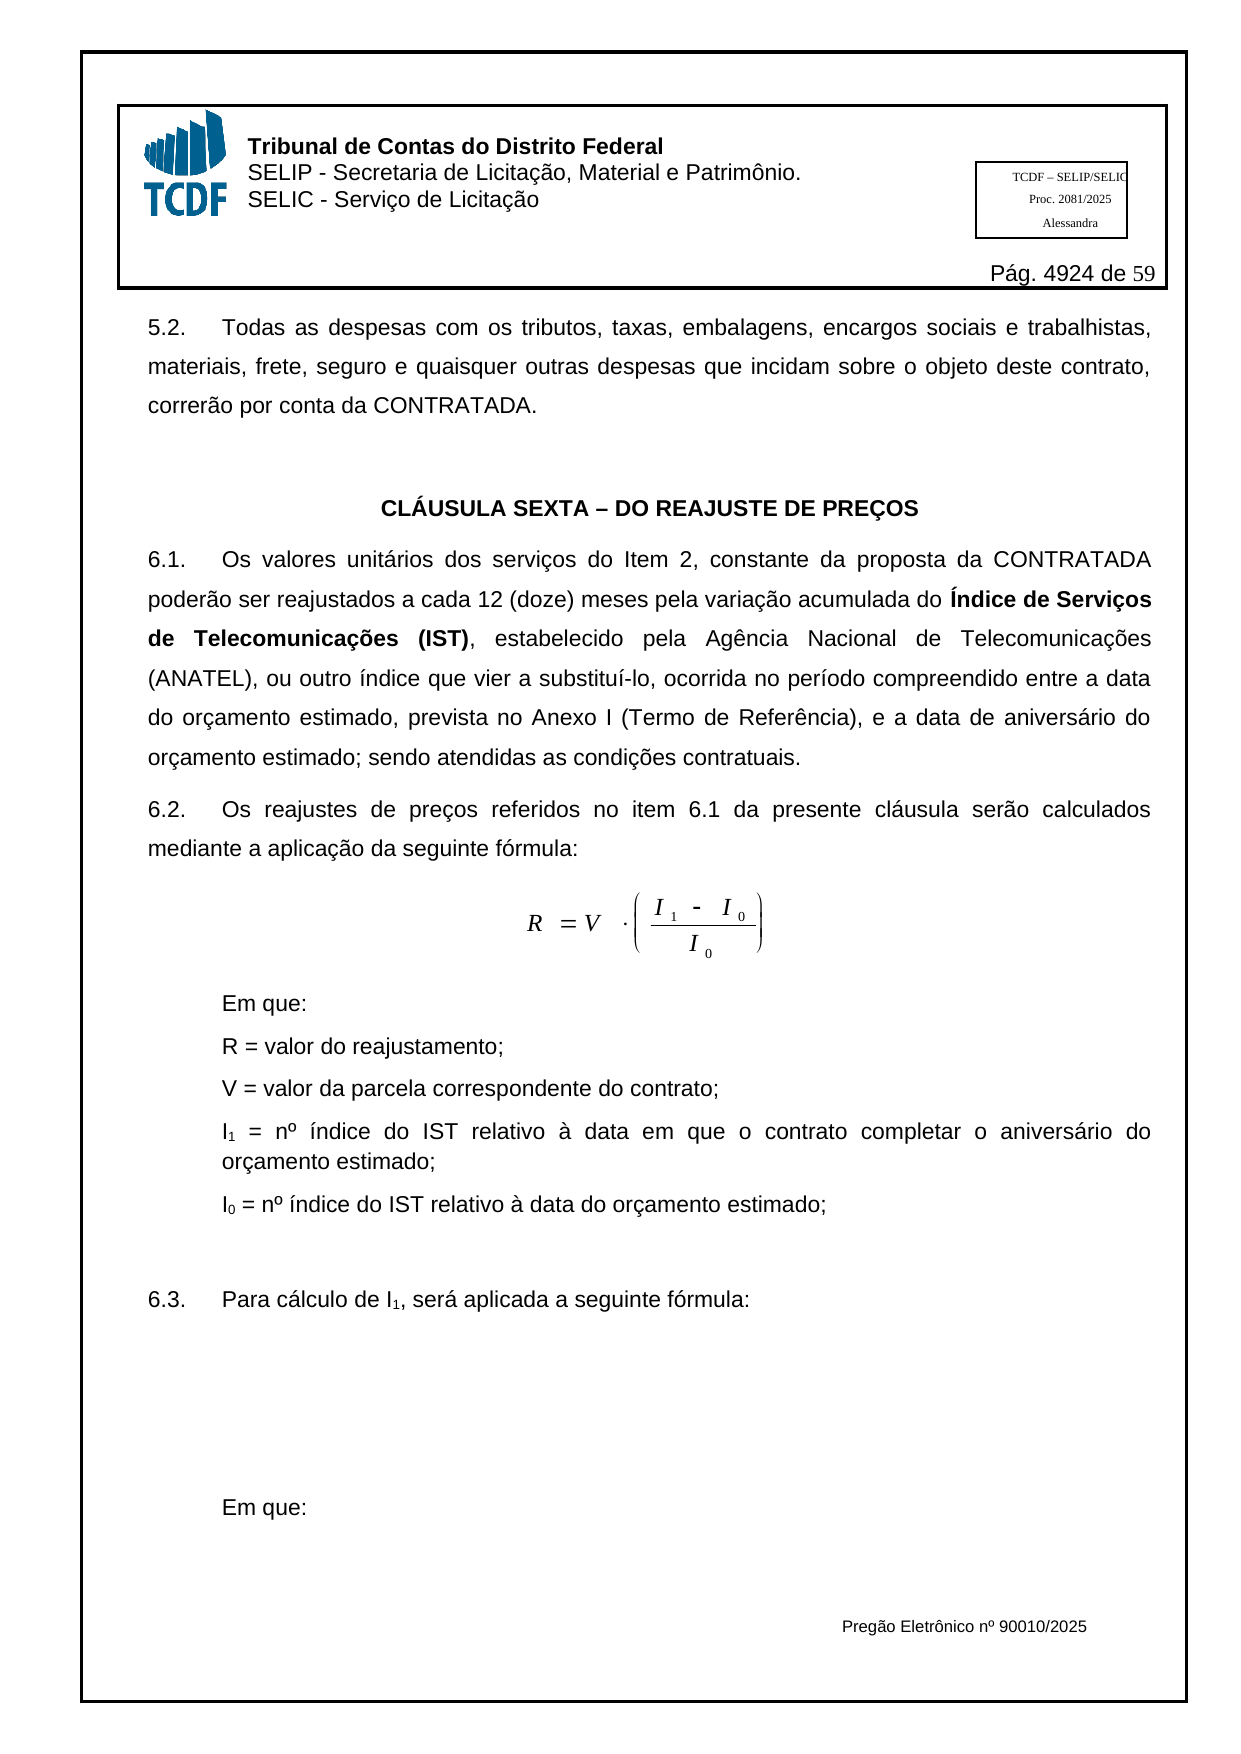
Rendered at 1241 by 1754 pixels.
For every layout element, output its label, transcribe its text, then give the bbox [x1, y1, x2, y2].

text 6.2. Os reajustes de preços referidos no item 6.1 da presente cláusula serão calculados mediante a aplicação da seguinte fórmula: [148, 796, 1152, 862]
text R = valor do reajustamento; [222, 1033, 1152, 1059]
picture [129, 107, 241, 218]
text V = valor da parcela correspondente do contrato; [222, 1075, 1152, 1102]
text 6.1. Os valores unitários dos serviços do Item 2, constante da proposta da CONTRATADA poderão ser reajustados a cada 12 (doze) meses pela variação acumulada do Índice de Serviços de Telecomunicações (IST), estabelecido pela Agência Nacional de Telecomunicações (ANATEL), ou outro índice que vier a substituí-lo, ocorrida no período compreendido entre a data do orçamento estimado, prevista no Anexo I (Termo de Referência), e a data de aniversário do orçamento estimado; sendo atendidas as condições contratuais. [148, 546, 1152, 770]
text CLÁUSULA sexta – Do REAJUSTE DE PREÇOS [148, 494, 1152, 521]
text Em que: [222, 990, 1152, 1016]
text 6.3. Para cálculo de I1, será aplicada a seguinte fórmula: [148, 1286, 1152, 1312]
text I1 = nº índice do IST relativo à data em que o contrato completar o aniversário do orçamento estimado; [222, 1118, 1152, 1175]
text Em que: [222, 1494, 1152, 1520]
text I0 = nº índice do IST relativo à data do orçamento estimado; [222, 1191, 1152, 1217]
text 5.2. Todas as despesas com os tributos, taxas, embalagens, encargos sociais e trabalhistas, materiais, frete, seguro e quaisquer outras despesas que incidam sobre o objeto deste contrato, correrão por conta da CONTRATADA. [148, 313, 1152, 419]
